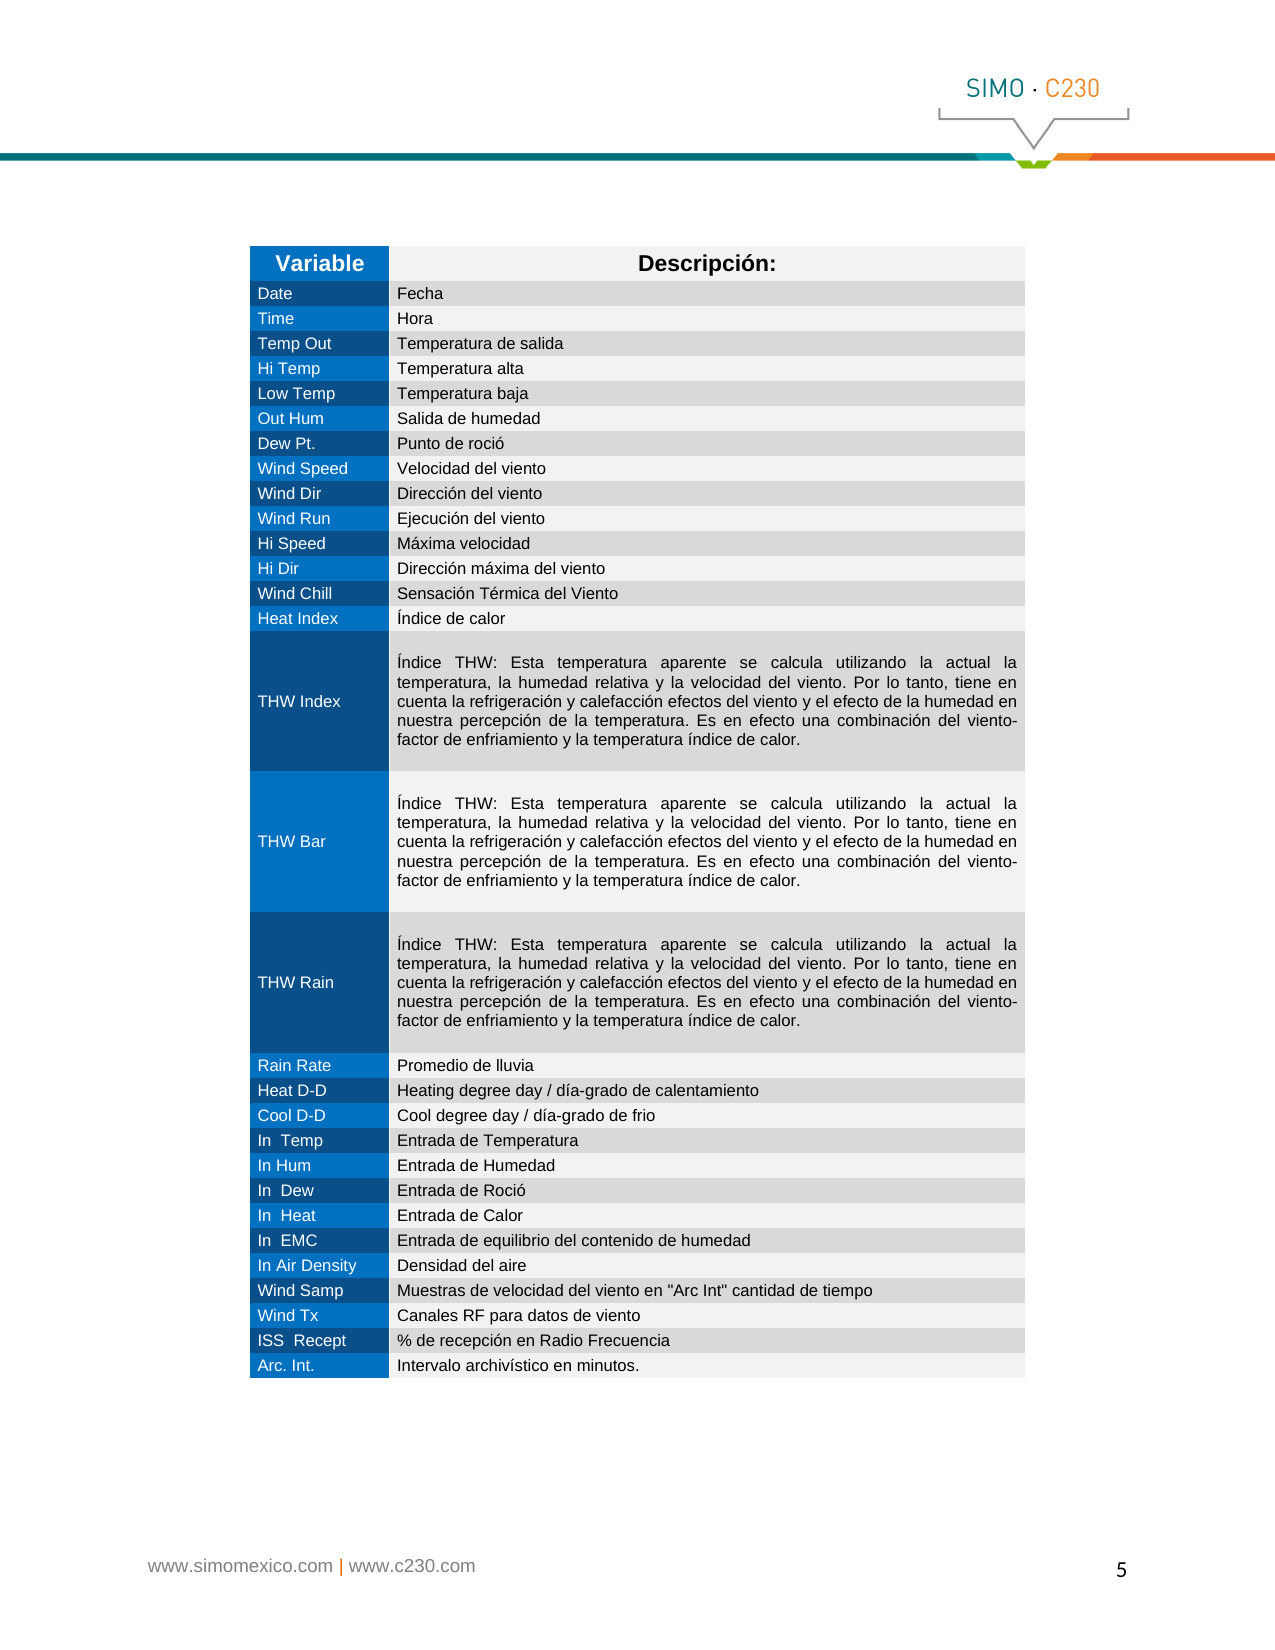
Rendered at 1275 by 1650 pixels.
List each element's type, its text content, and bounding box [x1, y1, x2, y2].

table_cell Entrada de Calor [390, 1203, 1025, 1228]
table_cell Wind Samp [250, 1278, 389, 1303]
table_cell In Hum [250, 1153, 389, 1178]
table_cell THW Index [250, 631, 389, 771]
table_cell Hi Temp [250, 356, 389, 381]
table_cell Time [250, 306, 389, 331]
table_cell In Dew [250, 1178, 389, 1203]
table_cell Wind Tx [250, 1303, 389, 1328]
table_cell Temperatura baja [390, 381, 1025, 406]
table_cell Ejecución del viento [390, 506, 1025, 531]
table_cell Date [250, 281, 389, 306]
table_cell THW Rain [250, 912, 389, 1053]
table_cell Índice THW: Esta temperatura aparente se calcula utilizando la actual la temperatura, la humedad relativa y la velocidad del viento. Por lo tanto, tiene en cuenta la refrigeración y calefacción efectos del viento y el efecto de la humedad en nuestra percepción de la temperatura. Es en efecto una combinación del viento-factor de enfriamiento y la temperatura índice de calor. [390, 912, 1025, 1053]
table_cell Cool degree day / día-grado de frio [390, 1103, 1025, 1128]
table_cell Densidad del aire [390, 1253, 1025, 1278]
table_cell Punto de roció [390, 431, 1025, 456]
table_cell Heating degree day / día-grado de calentamiento [390, 1078, 1025, 1103]
table_cell Sensación Térmica del Viento [390, 581, 1025, 606]
table_cell Rain Rate [250, 1053, 389, 1078]
table_cell Dirección del viento [390, 481, 1025, 506]
table_cell Promedio de lluvia [390, 1053, 1025, 1078]
table_cell Hora [390, 306, 1025, 331]
table_cell Entrada de equilibrio del contenido de humedad [390, 1228, 1025, 1253]
table_cell Temperatura de salida [390, 331, 1025, 356]
table_cell Dew Pt. [250, 431, 389, 456]
table_cell Wind Dir [250, 481, 389, 506]
table_cell Heat D-D [250, 1078, 389, 1103]
table_cell Wind Speed [250, 456, 389, 481]
table_cell In EMC [250, 1228, 389, 1253]
table_cell Muestras de velocidad del viento en "Arc Int" cantidad de tiempo [390, 1278, 1025, 1303]
table_cell Temperatura alta [390, 356, 1025, 381]
picture [0, 0, 1275, 188]
table_cell Índice THW: Esta temperatura aparente se calcula utilizando la actual la temperatura, la humedad relativa y la velocidad del viento. Por lo tanto, tiene en cuenta la refrigeración y calefacción efectos del viento y el efecto de la humedad en nuestra percepción de la temperatura. Es en efecto una combinación del viento-factor de enfriamiento y la temperatura índice de calor. [390, 631, 1025, 771]
table_cell Low Temp [250, 381, 389, 406]
table_cell Wind Chill [250, 581, 389, 606]
table_cell In Heat [250, 1203, 389, 1228]
table_cell Entrada de Roció [390, 1178, 1025, 1203]
table_cell Hi Speed [250, 531, 389, 556]
table_cell In Air Density [250, 1253, 389, 1278]
table_cell Máxima velocidad [390, 531, 1025, 556]
table_cell Dirección máxima del viento [390, 556, 1025, 581]
table_cell Índice THW: Esta temperatura aparente se calcula utilizando la actual la temperatura, la humedad relativa y la velocidad del viento. Por lo tanto, tiene en cuenta la refrigeración y calefacción efectos del viento y el efecto de la humedad en nuestra percepción de la temperatura. Es en efecto una combinación del viento-factor de enfriamiento y la temperatura índice de calor. [390, 771, 1025, 912]
table_cell % de recepción en Radio Frecuencia [390, 1328, 1025, 1353]
table_header Descripción: [390, 246, 1025, 281]
table_cell Out Hum [250, 406, 389, 431]
table_cell Índice de calor [390, 606, 1025, 631]
table_cell Temp Out [250, 331, 389, 356]
table_header Variable [250, 246, 389, 281]
table_cell THW Bar [250, 771, 389, 912]
table_cell Salida de humedad [390, 406, 1025, 431]
table_cell Intervalo archivístico en minutos. [390, 1353, 1025, 1378]
table_cell Entrada de Temperatura [390, 1128, 1025, 1153]
table_cell Fecha [390, 281, 1025, 306]
table_cell Canales RF para datos de viento [390, 1303, 1025, 1328]
table_cell Velocidad del viento [390, 456, 1025, 481]
table_cell Heat Index [250, 606, 389, 631]
table_cell Arc. Int. [250, 1353, 389, 1378]
table_cell Wind Run [250, 506, 389, 531]
table_cell Cool D-D [250, 1103, 389, 1128]
table_cell Hi Dir [250, 556, 389, 581]
table_cell In Temp [250, 1128, 389, 1153]
table_cell Entrada de Humedad [390, 1153, 1025, 1178]
table_cell ISS Recept [250, 1328, 389, 1353]
